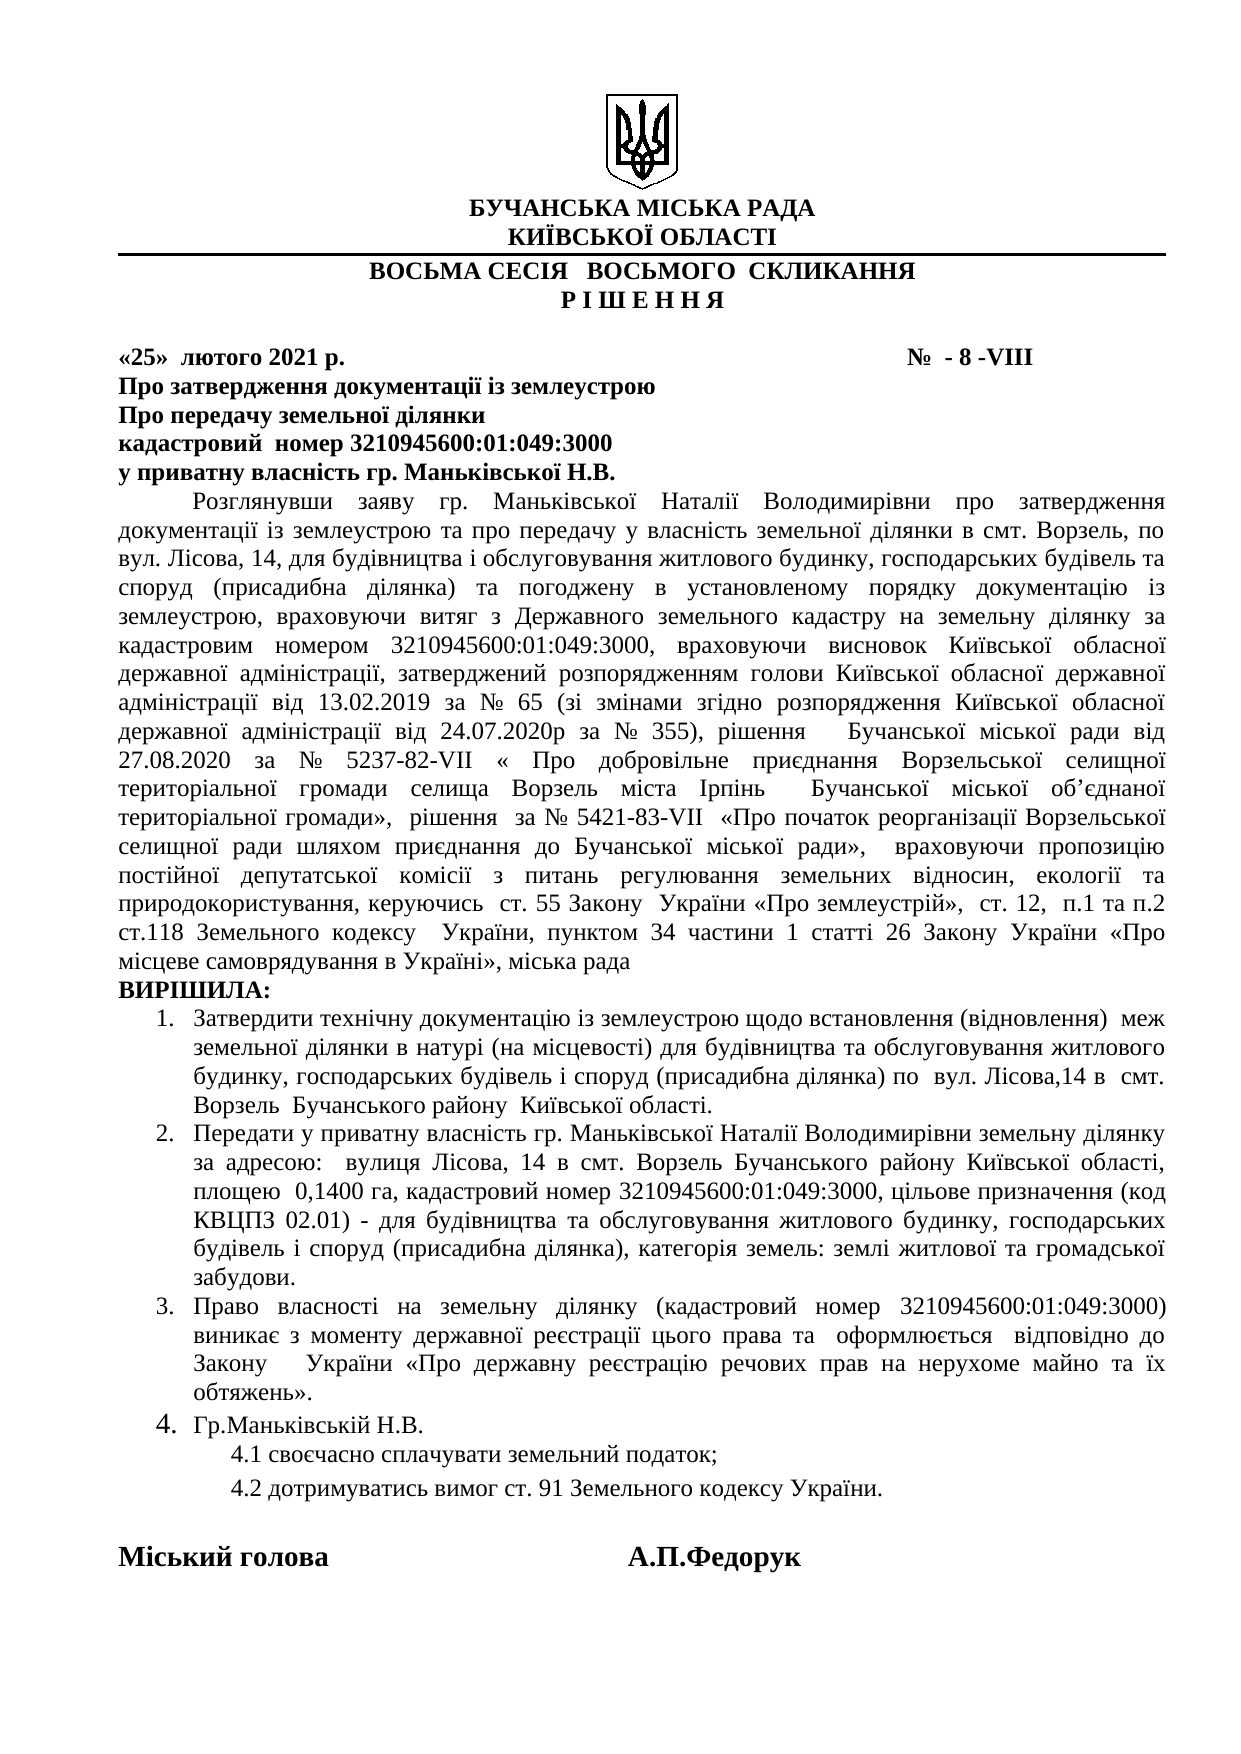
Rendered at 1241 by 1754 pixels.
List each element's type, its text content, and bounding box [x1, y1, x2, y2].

text Розглянувши заяву гр. Маньківської Наталії Володимирівни про затвердження документації із землеустрою та про передачу у власність земельної ділянки в смт. Ворзель, по вул. Лісова, 14, для будівництва і обслуговування житлового будинку, господарських будівель та споруд (присадибна ділянка) та погоджену в установленому порядку документацію із землеустрою, враховуючи витяг з Державного земельного кадастру на земельну ділянку за кадастровим номером 3210945600:01:049:3000, враховуючи висновок Київської обласної державної адміністрації, затверджений розпорядженням голови Київської обласної державної адміністрації від 13.02.2019 за № 65 (зі змінами згідно розпорядження Київської обласної державної адміністрації від 24.07.2020р за № 355), рішення Бучанської міської ради від 27.08.2020 за № 5237-82-VІІ « Про добровільне приєднання Ворзельської селищної територіальної громади селища Ворзель міста Ірпінь Бучанської міської об’єднаної територіальної громади», рішення за № 5421-83-VІІ «Про початок реорганізації Ворзельської селищної ради шляхом приєднання до Бучанської міської ради», враховуючи пропозицію постійної депутатської комісії з питань регулювання земельних відносин, екології та природокористування, керуючись ст. 55 Закону України «Про землеустрій», ст. 12, п.1 та п.2 ст.118 Земельного кодексу України, пунктом 34 частини 1 статті 26 Закону України «Про місцеве самоврядування в Україні», міська рада [118, 486, 1166, 975]
list Право власності на земельну ділянку (кадастровий номер 3210945600:01:049:3000) виникає з моменту державної реєстрації цього права та оформлюється відповідно до Закону України «Про державну реєстрацію речових прав на нерухоме майно та їх обтяжень». [156, 1291, 1166, 1406]
text «25» лютого 2021 р. № - 8 -VІІІ [118, 342, 1166, 371]
list Гр.Маньківській Н.В. [156, 1406, 1166, 1439]
text КИЇВСЬКОЇ ОБЛАСТІ [118, 222, 1166, 253]
text Про затвердження документації із землеустрою [118, 371, 1166, 400]
list своєчасно сплачувати земельний податок; [231, 1439, 1166, 1468]
text у приватну власність гр. Маньківської Н.В. [118, 457, 1166, 486]
text ВИРІШИЛА: [118, 975, 1166, 1003]
list Передати у приватну власність гр. Маньківської Наталії Володимирівни земельну ділянку за адресою: вулиця Лісова, 14 в смт. Ворзель Бучанського району Київської області, площею 0,1400 га, кадастровий номер 3210945600:01:049:3000, цільове призначення (код КВЦПЗ 02.01) - для будівництва та обслуговування житлового будинку, господарських будівель і споруд (присадибна ділянка), категорія земель: землі житлової та громадської забудови. [156, 1118, 1166, 1291]
list Затвердити технічну документацію із землеустрою щодо встановлення (відновлення) меж земельної ділянки в натурі (на місцевості) для будівництва та обслуговування житлового будинку, господарських будівель і споруд (присадибна ділянка) по вул. Лісова,14 в смт. Ворзель Бучанського району Київської області. [156, 1003, 1166, 1118]
text Р І Ш Е Н Н Я [118, 285, 1166, 313]
text кадастровий номер 3210945600:01:049:3000 [118, 428, 1166, 457]
list дотримуватись вимог ст. 91 Земельного кодексу України. [231, 1473, 1166, 1501]
text БУЧАНСЬКА МІСЬКА РАДА [118, 193, 1166, 222]
text Про передачу земельної ділянки [118, 400, 1166, 428]
text ВОСЬМА СЕСІЯ ВОСЬМОГО СКЛИКАННЯ [118, 256, 1166, 285]
text Міський голова А.П.Федорук [118, 1539, 1166, 1572]
